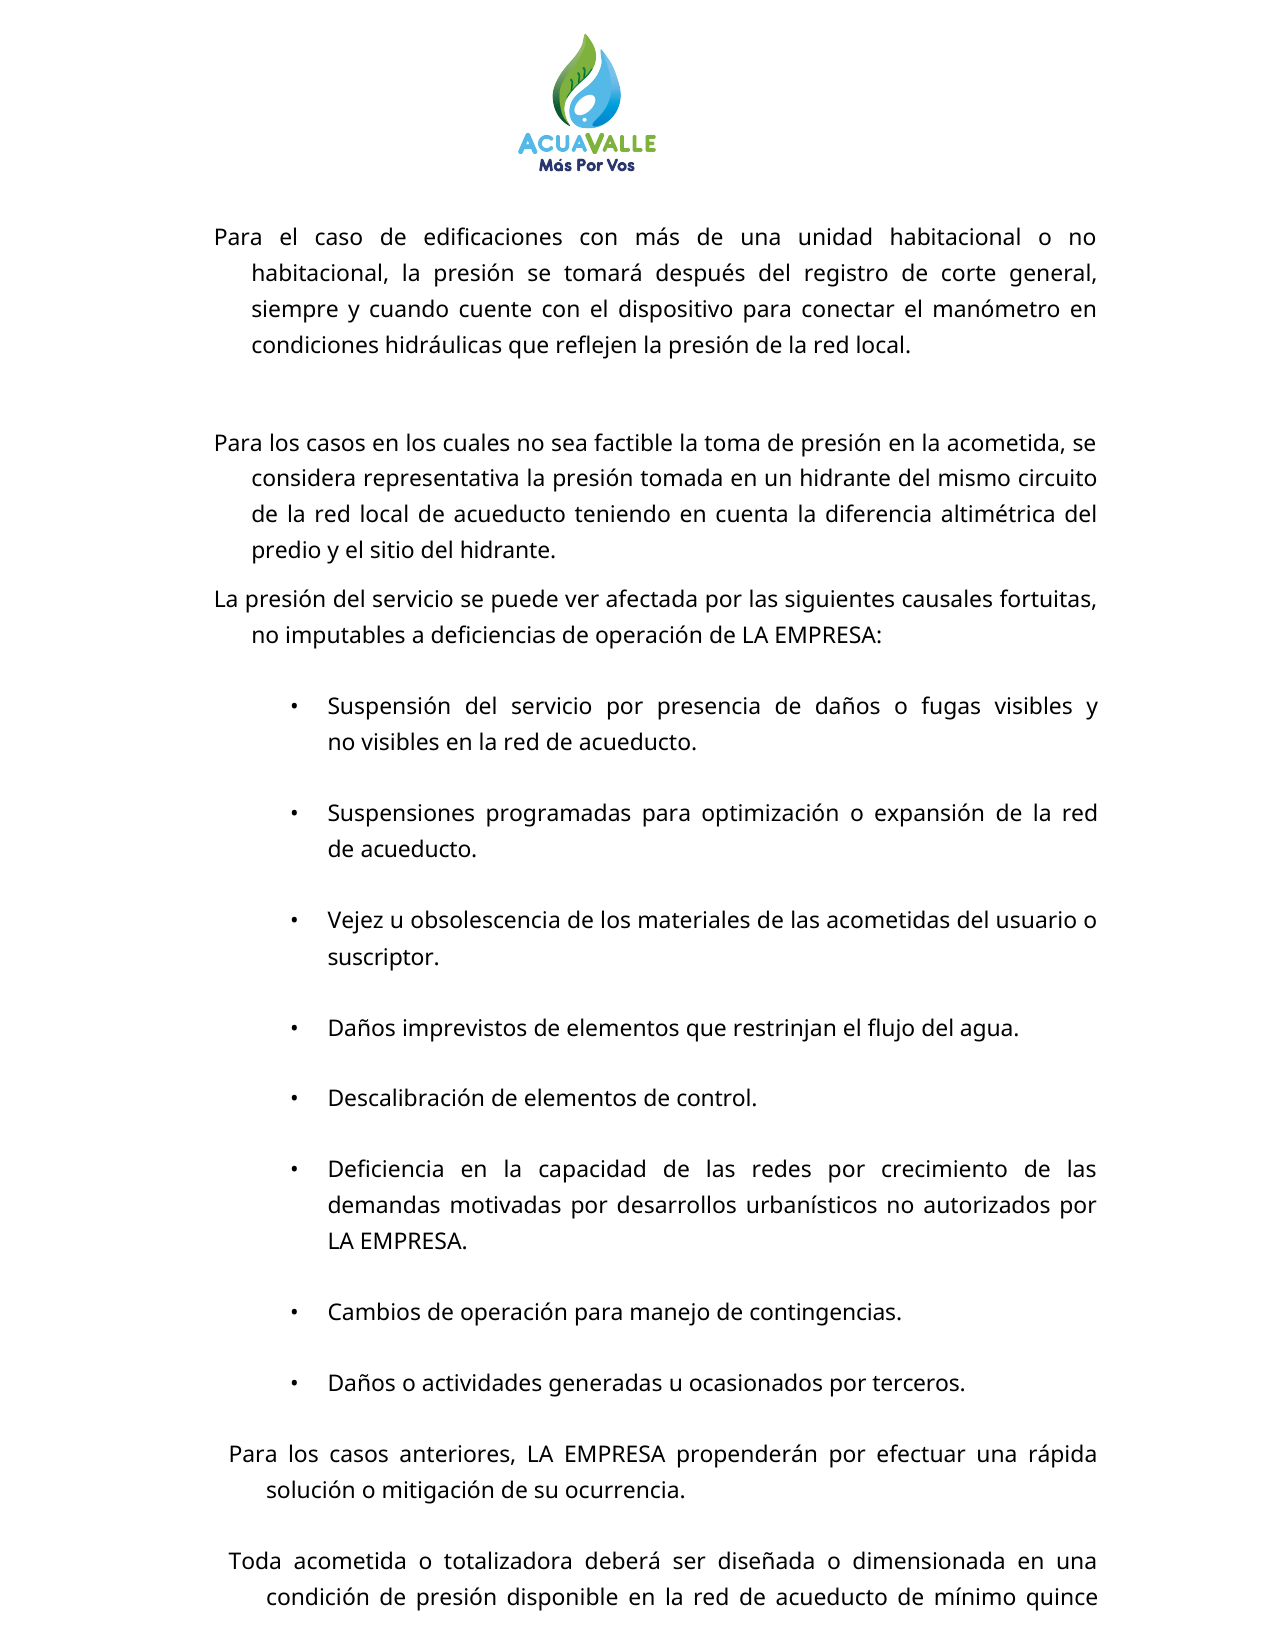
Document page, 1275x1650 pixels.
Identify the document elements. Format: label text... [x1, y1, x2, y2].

list Deficiencia en la capacidad de las redes por crecimiento de las demandas motivadas por desarrollos urbanísticos no autorizados por LA EMPRESA. [290, 1153, 1098, 1256]
list Daños imprevistos de elementos que restrinjan el flujo del agua. [290, 1012, 1113, 1043]
list Daños o actividades generadas u ocasionados por terceros. [290, 1367, 1113, 1398]
list Cambios de operación para manejo de contingencias. [290, 1296, 1113, 1328]
picture [514, 31, 660, 176]
text Para el caso de edificaciones con más de una unidad habitacional o no habitacional, la presión se tomará después del registro de corte general, siempre y cuando cuente con el dispositivo para conectar el manómetro en condiciones hidráulicas que reflejen la presión de la red local. [213, 221, 1098, 360]
list Vejez u obsolescencia de los materiales de las acometidas del usuario o suscriptor. [290, 904, 1098, 972]
list Suspensión del servicio por presencia de daños o fugas visibles y no visibles en la red de acueducto. [290, 690, 1098, 757]
list Descalibración de elementos de control. [290, 1082, 1113, 1114]
text Para los casos anteriores, LA EMPRESA propenderán por efectuar una rápida solución o mitigación de su ocurrencia. [228, 1438, 1098, 1505]
list Suspensiones programadas para optimización o expansión de la red de acueducto. [290, 797, 1098, 864]
text Para los casos en los cuales no sea factible la toma de presión en la acometida, se considera representativa la presión tomada en un hidrante del mismo circuito de la red local de acueducto teniendo en cuenta la diferencia altimétrica del predio y el sitio del hidrante. [213, 426, 1098, 566]
text La presión del servicio se puede ver afectada por las siguientes causales fortuitas, no imputables a deficiencias de operación de LA EMPRESA: [213, 583, 1098, 650]
